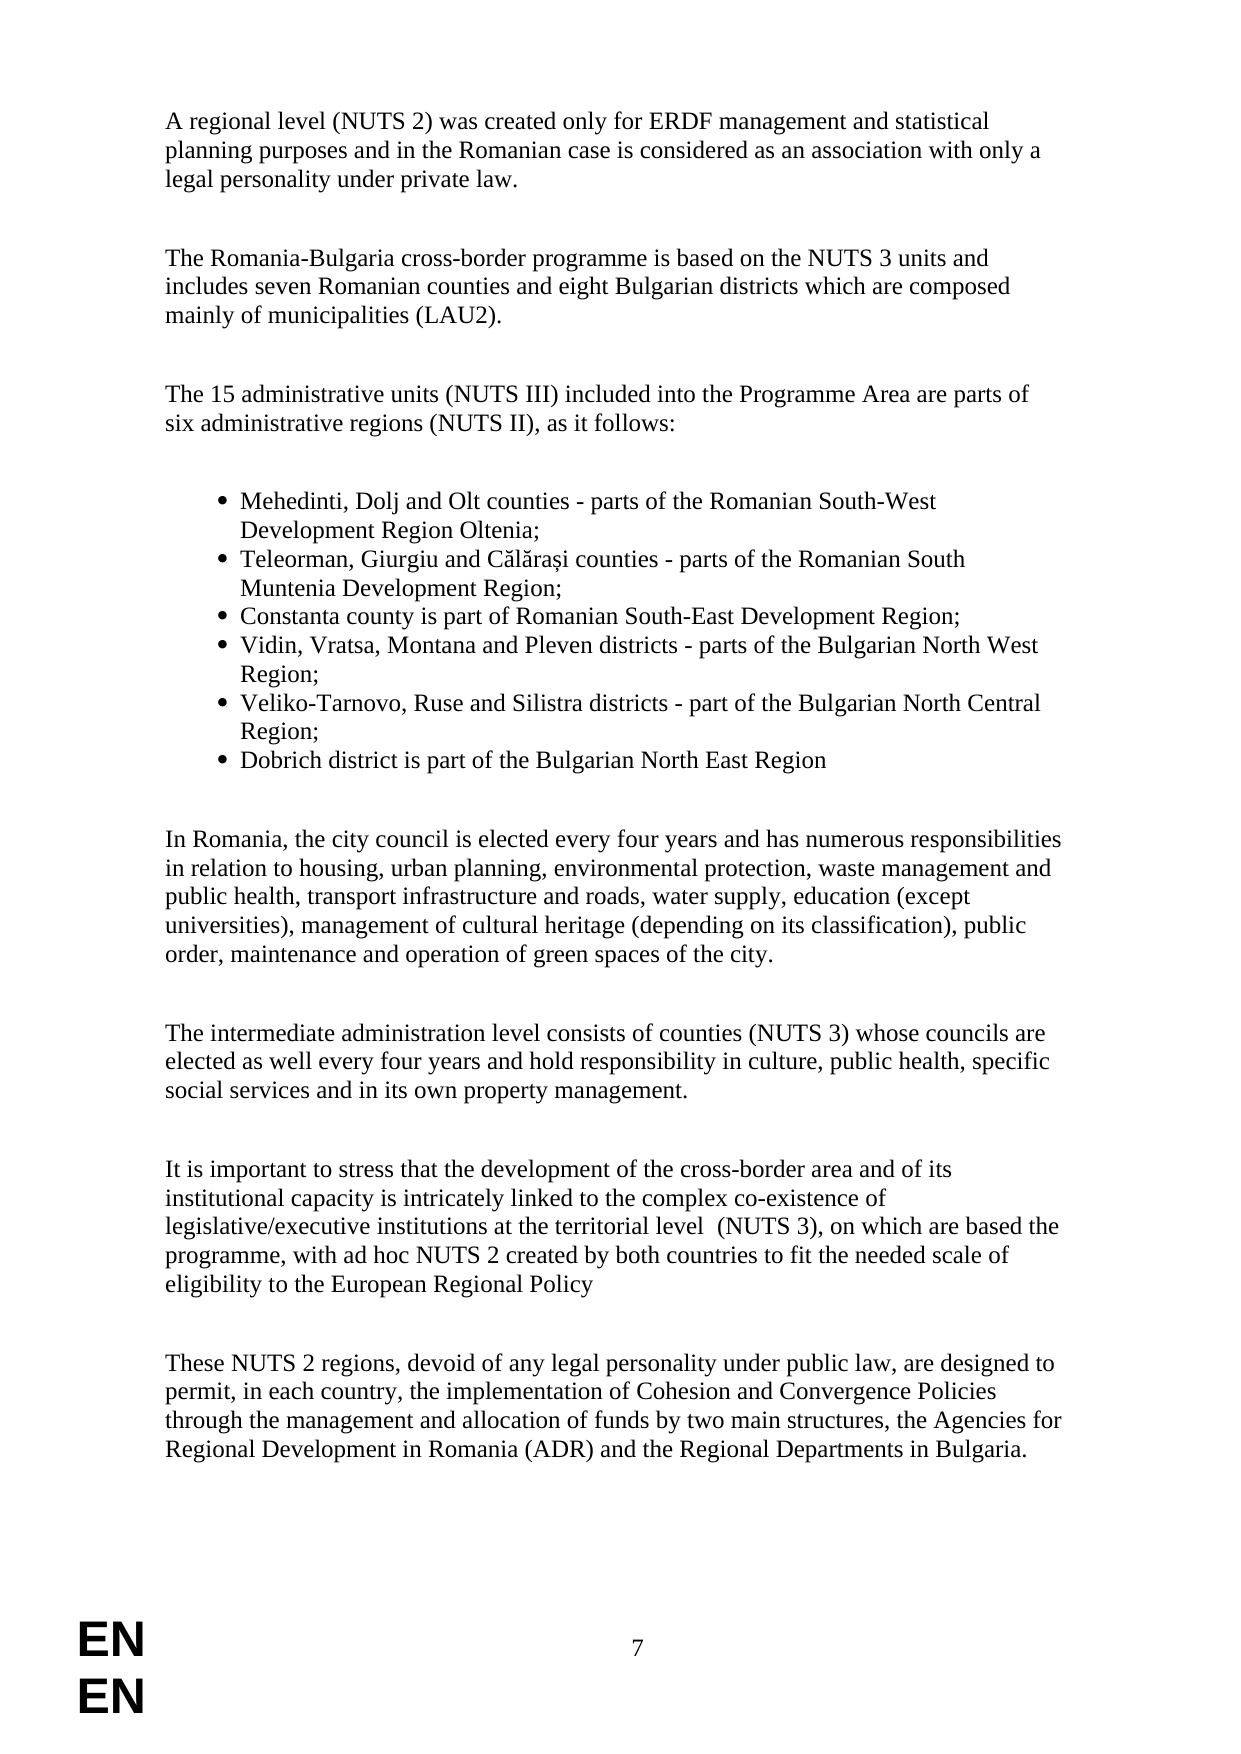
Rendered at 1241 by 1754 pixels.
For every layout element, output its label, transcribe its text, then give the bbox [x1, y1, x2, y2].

list Veliko-Tarnovo, Ruse and Silistra districts - part of the Bulgarian North Central Region; [218, 688, 1063, 745]
list Mehedinti, Dolj and Olt counties - parts of the Romanian South-West Development Region Oltenia; [218, 486, 1063, 544]
text The 15 administrative units (NUTS III) included into the Programme Area are parts of six administrative regions (NUTS II), as it follows: [165, 379, 1063, 436]
text A regional level (NUTS 2) was created only for ERDF management and statistical planning purposes and in the Romanian case is considered as an association with only a legal personality under private law. [165, 106, 1063, 193]
list Vidin, Vratsa, Montana and Pleven districts - parts of the Bulgarian North West Region; [218, 630, 1063, 688]
text It is important to stress that the development of the cross-border area and of its institutional capacity is intricately linked to the complex co-existence of legislative/executive institutions at the territorial level (NUTS 3), on which are based the programme, with ad hoc NUTS 2 created by both countries to fit the needed scale of eligibility to the European Regional Policy [165, 1154, 1063, 1298]
text In Romania, the city council is elected every four years and has numerous responsibilities in relation to housing, urban planning, environmental protection, waste management and public health, transport infrastructure and roads, water supply, education (except universities), management of cultural heritage (depending on its classification), public order, maintenance and operation of green spaces of the city. [165, 824, 1063, 968]
list Dobrich district is part of the Bulgarian North East Region [218, 745, 1063, 774]
text The intermediate administration level consists of counties (NUTS 3) whose councils are elected as well every four years and hold responsibility in culture, public health, specific social services and in its own property management. [165, 1018, 1063, 1104]
text The Romania-Bulgaria cross-border programme is based on the NUTS 3 units and includes seven Romanian counties and eight Bulgarian districts which are composed mainly of municipalities (LAU2). [165, 243, 1063, 329]
text These NUTS 2 regions, devoid of any legal personality under public law, are designed to permit, in each country, the implementation of Cohesion and Convergence Policies through the management and allocation of funds by two main structures, the Agencies for Regional Development in Romania (ADR) and the Regional Departments in Bulgaria. [165, 1348, 1063, 1463]
list Teleorman, Giurgiu and Călărași counties - parts of the Romanian South Muntenia Development Region; [218, 544, 1063, 601]
list Constanta county is part of Romanian South-East Development Region; [218, 601, 1063, 630]
